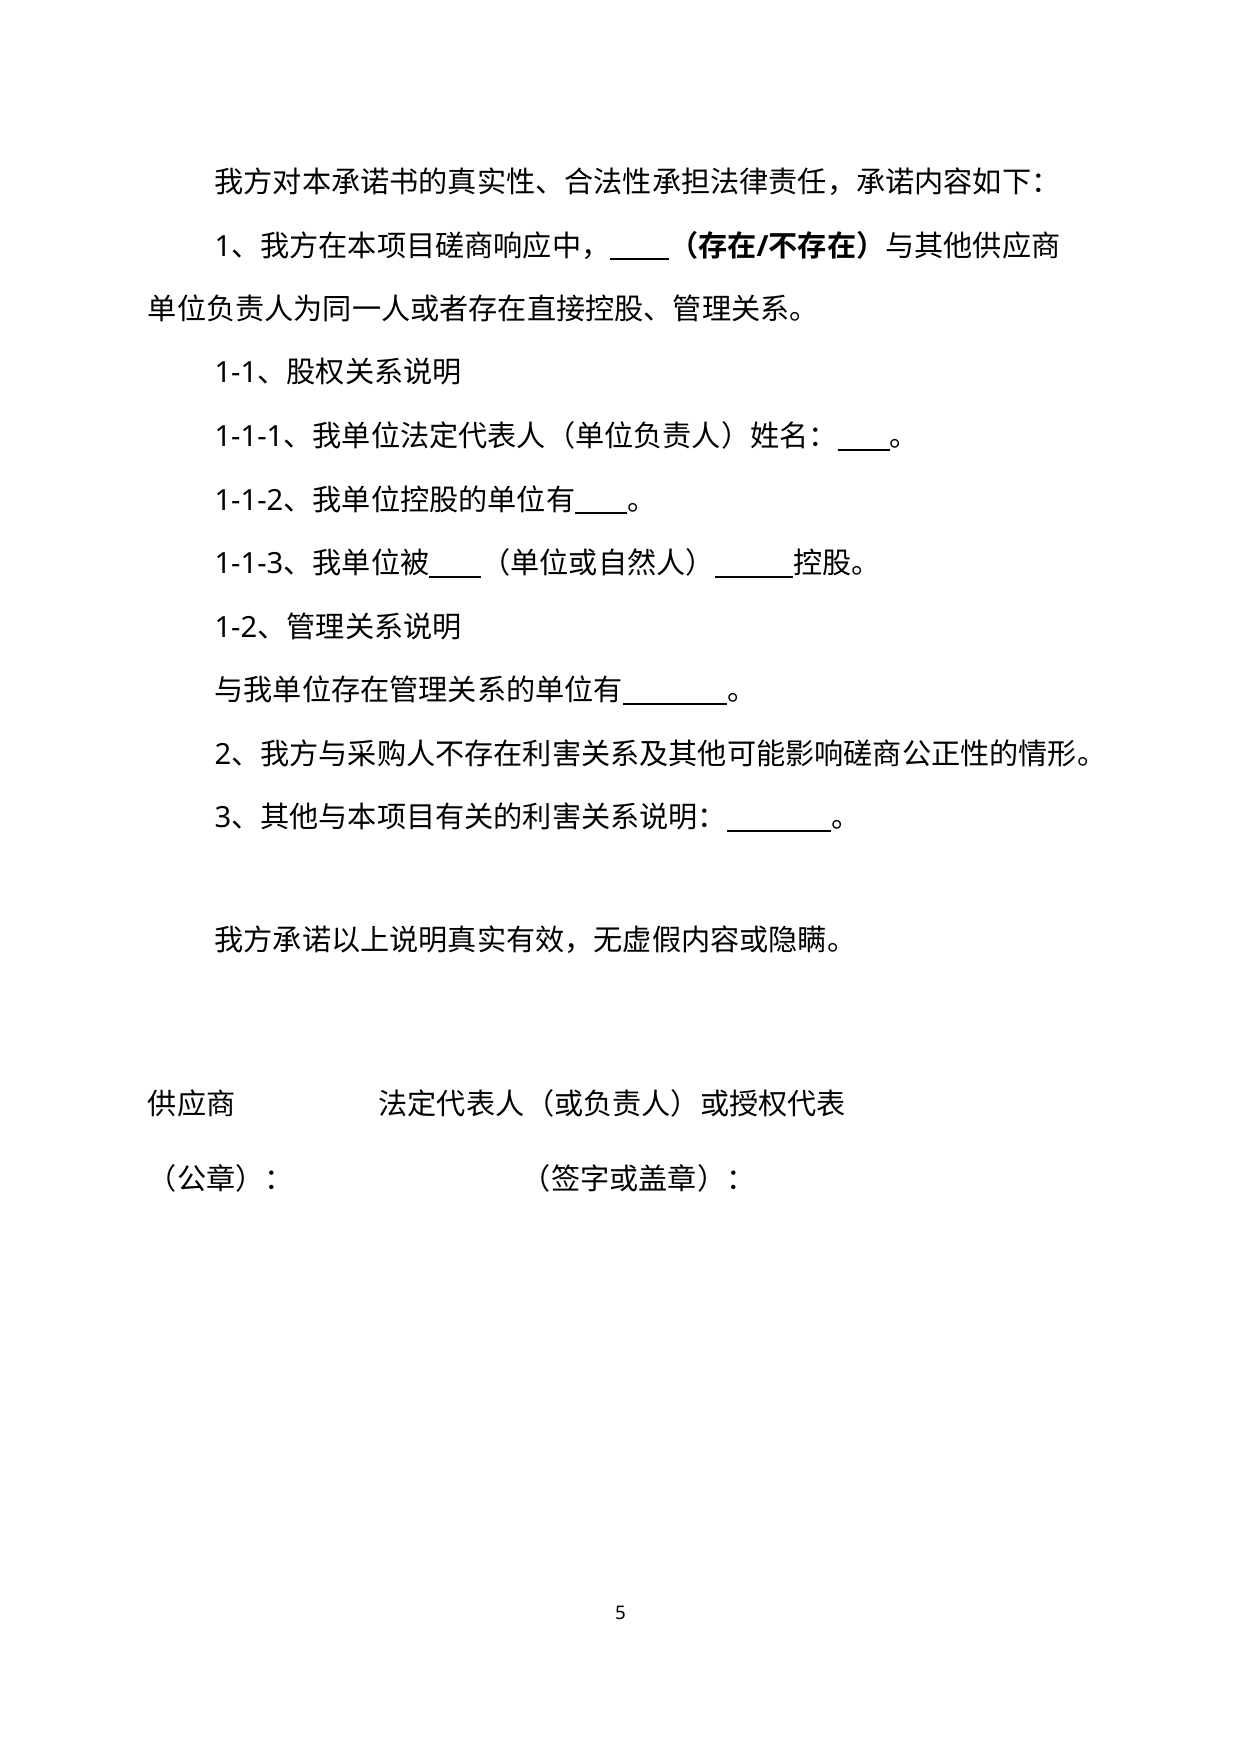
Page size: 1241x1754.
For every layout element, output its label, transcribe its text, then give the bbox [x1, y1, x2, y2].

text 1、我方在本项目磋商响应中， （存在/不存在）与其他供应商单位负责人为同一人或者存在直接控股、管理关系。 [148, 222, 1078, 328]
text 3、其他与本项目有关的利害关系说明： 。 [148, 794, 1078, 836]
text 与我单位存在管理关系的单位有 。 [148, 667, 1078, 709]
text 我方对本承诺书的真实性、合法性承担法律责任，承诺内容如下： [148, 159, 1078, 201]
text 1-1-2、我单位控股的单位有 。 [148, 476, 1078, 518]
text 2、我方与采购人不存在利害关系及其他可能影响磋商公正性的情形。 [148, 730, 1078, 773]
text 1-1、股权关系说明 [148, 349, 1078, 391]
text 1-1-3、我单位被 （单位或自然人） 控股。 [148, 540, 1078, 582]
text 供应商 法定代表人（或负责人）或授权代表 [148, 1081, 1092, 1123]
text 我方承诺以上说明真实有效，无虚假内容或隐瞒。 [148, 917, 1078, 959]
text 1-1-1、我单位法定代表人（单位负责人）姓名： 。 [148, 413, 1093, 455]
text 1-2、管理关系说明 [148, 603, 1078, 646]
text （公章）： （签字或盖章）： [148, 1144, 1092, 1209]
